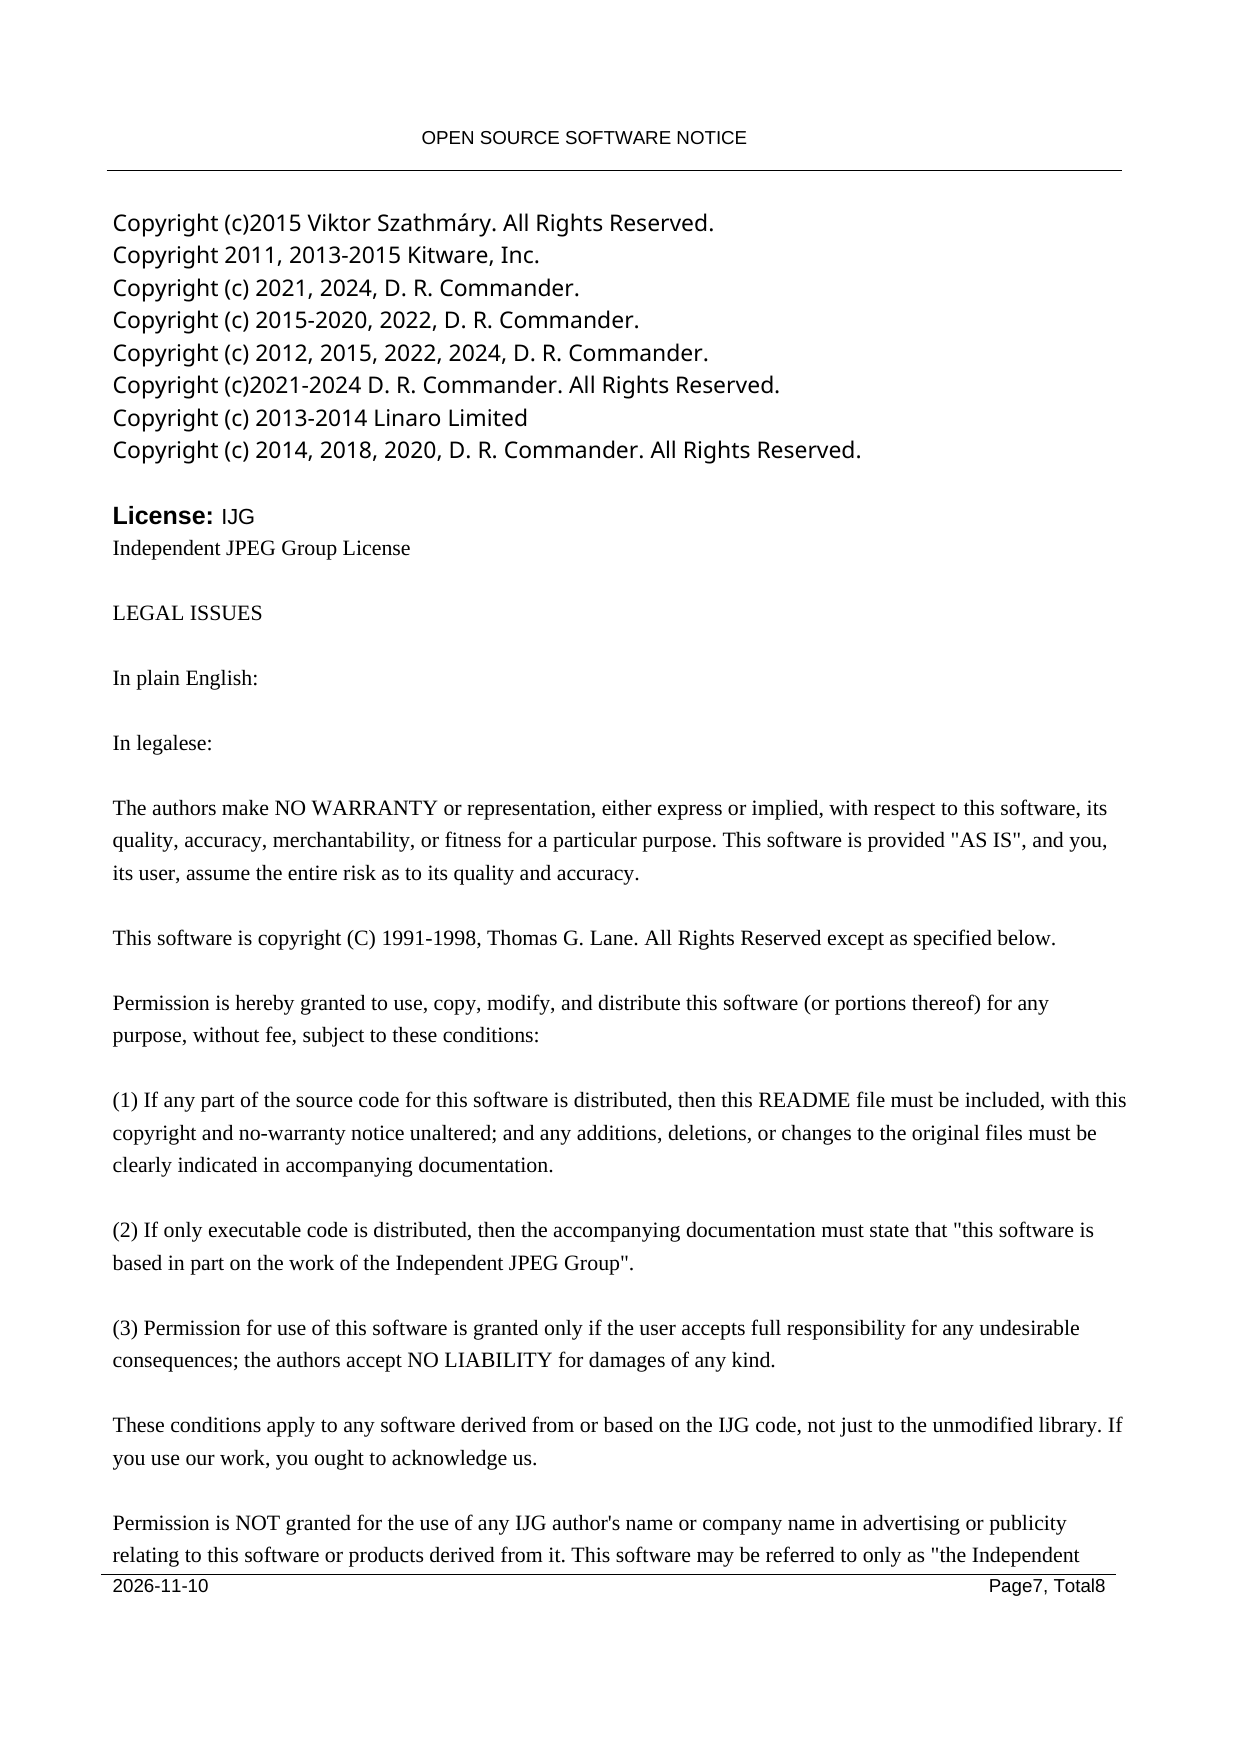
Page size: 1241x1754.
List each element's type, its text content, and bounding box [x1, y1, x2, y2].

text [112, 531, 1128, 1571]
text License: IJG [112, 499, 1128, 531]
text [112, 206, 1128, 499]
